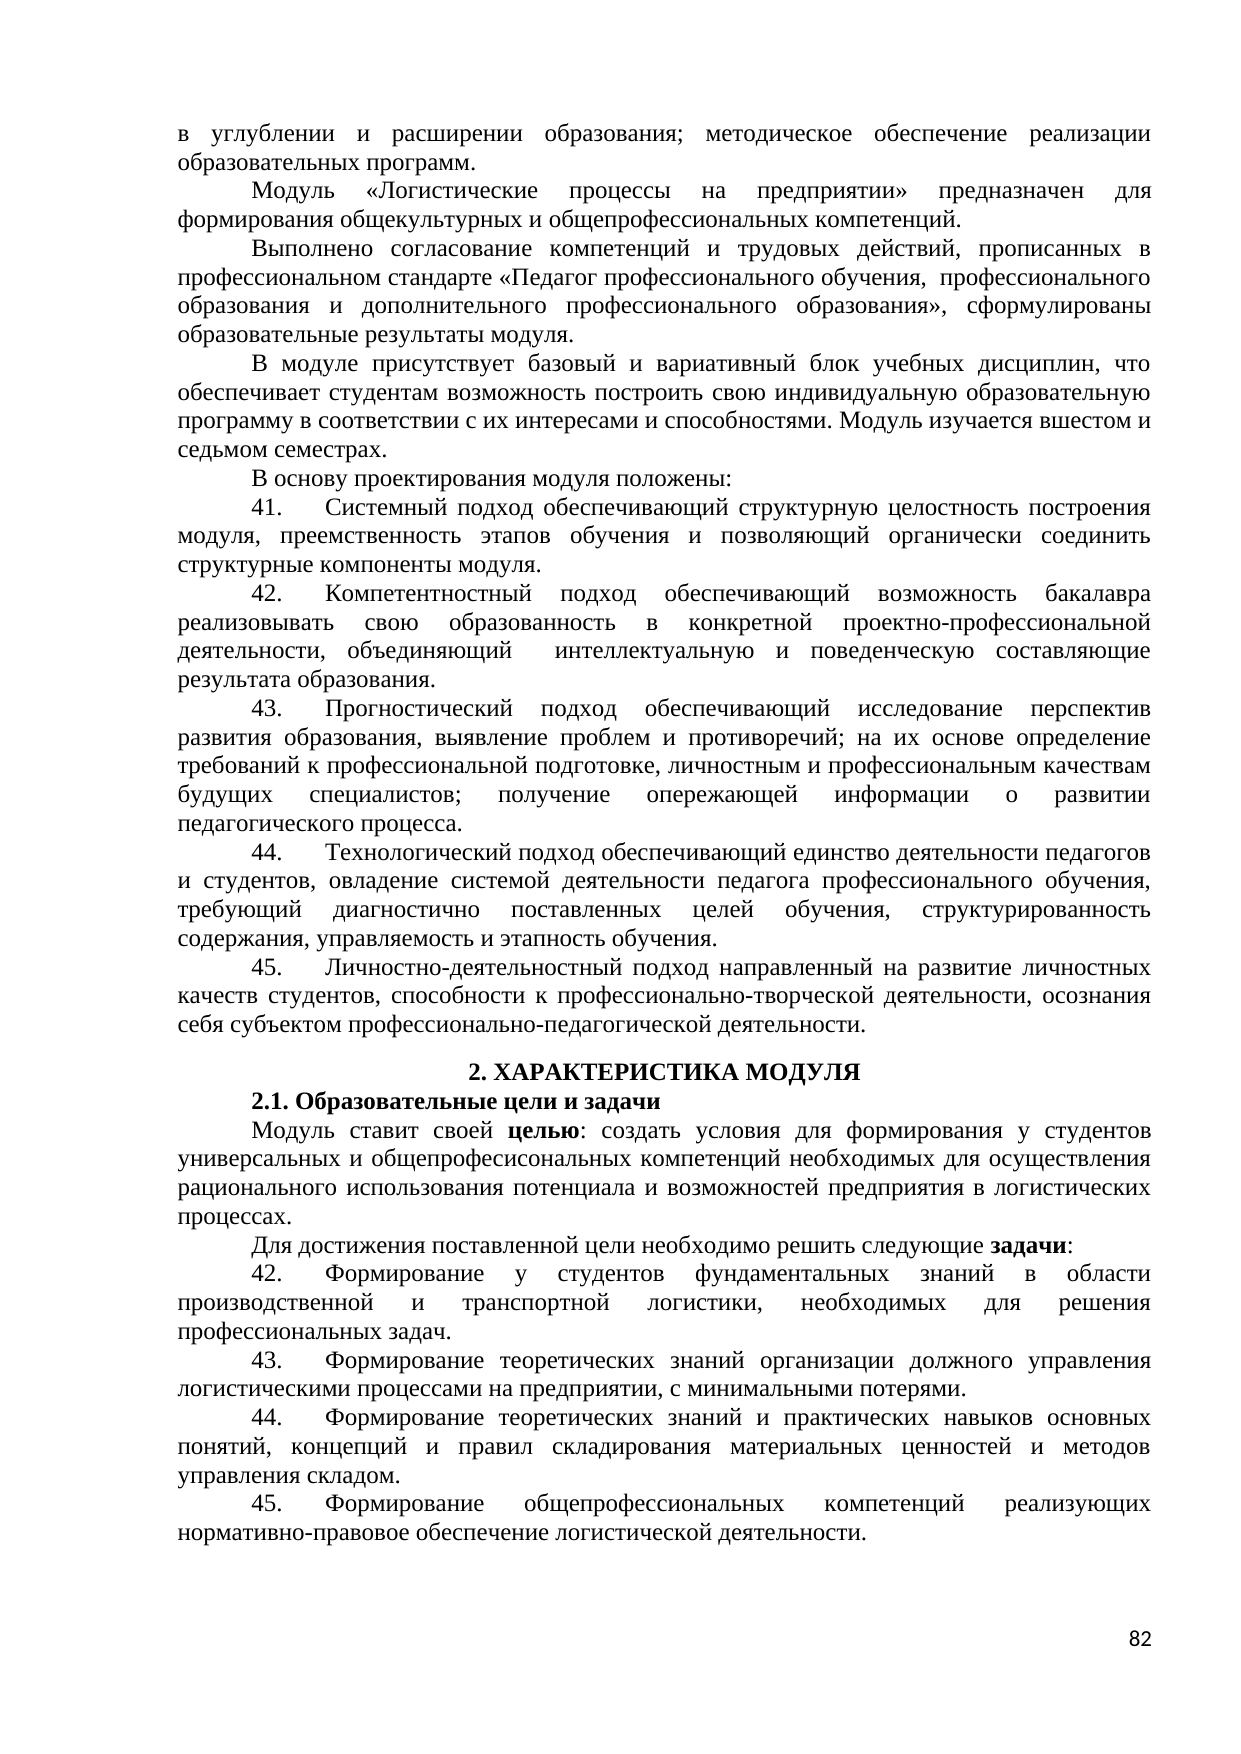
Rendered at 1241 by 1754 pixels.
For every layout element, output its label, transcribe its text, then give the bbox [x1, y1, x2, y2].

text 2.1. Образовательные цели и задачи [177, 1086, 1152, 1115]
text В модуле присутствует базовый и вариативный блок учебных дисциплин, что обеспечивает студентам возможность построить свою индивидуальную образовательную программу в соответствии с их интересами и способностями. Модуль изучается вшестом и седьмом семестрах. [177, 348, 1152, 463]
text Модуль «Логистические процессы на предприятии» предназначен для формирования общекультурных и общепрофессиональных компетенций. [177, 176, 1152, 233]
list Формирование общепрофессиональных компетенций реализующих нормативно-правовое обеспечение логистической деятельности. [177, 1488, 1152, 1546]
list Формирование у студентов фундаментальных знаний в области производственной и транспортной логистики, необходимых для решения профессиональных задач. [177, 1258, 1152, 1345]
text Выполнено согласование компетенций и трудовых действий, прописанных в профессиональном стандарте «Педагог профессионального обучения, профессионального образования и дополнительного профессионального образования», сформулированы образовательные результаты модуля. [177, 233, 1152, 348]
list Системный подход обеспечивающий структурную целостность построения модуля, преемственность этапов обучения и позволяющий органически соединить структурные компоненты модуля. [177, 492, 1152, 578]
text Модуль ставит своей целью: создать условия для формирования у студентов универсальных и общепрофесисональных компетенций необходимых для осуществления рационального использования потенциала и возможностей предприятия в логистических процессах. [177, 1115, 1152, 1230]
text Для достижения поставленной цели необходимо решить следующие задачи: [177, 1230, 1152, 1258]
list Компетентностный подход обеспечивающий возможность бакалавра реализовывать свою образованность в конкретной проектно-профессиональной деятельности, объединяющий интеллектуальную и поведенческую составляющие результата образования. [177, 578, 1152, 693]
list Технологический подход обеспечивающий единство деятельности педагогов и студентов, овладение системой деятельности педагога профессионального обучения, требующий диагностично поставленных целей обучения, структурированность содержания, управляемость и этапность обучения. [177, 837, 1152, 952]
list Формирование теоретических знаний и практических навыков основных понятий, концепций и правил складирования материальных ценностей и методов управления складом. [177, 1402, 1152, 1488]
text 2. ХАРАКТЕРИСТИКА МОДУЛЯ [177, 1057, 1152, 1086]
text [177, 118, 1152, 176]
list Формирование теоретических знаний организации должного управления логистическими процессами на предприятии, с минимальными потерями. [177, 1345, 1152, 1402]
text В основу проектирования модуля положены: [177, 463, 1152, 492]
list Личностно-деятельностный подход направленный на развитие личностных качеств студентов, способности к профессионально-творческой деятельности, осознания себя субъектом профессионально-педагогической деятельности. [177, 952, 1152, 1038]
list Прогностический подход обеспечивающий исследование перспектив развития образования, выявление проблем и противоречий; на их основе определение требований к профессиональной подготовке, личностным и профессиональным качествам будущих специалистов; получение опережающей информации о развитии педагогического процесса. [177, 693, 1152, 837]
